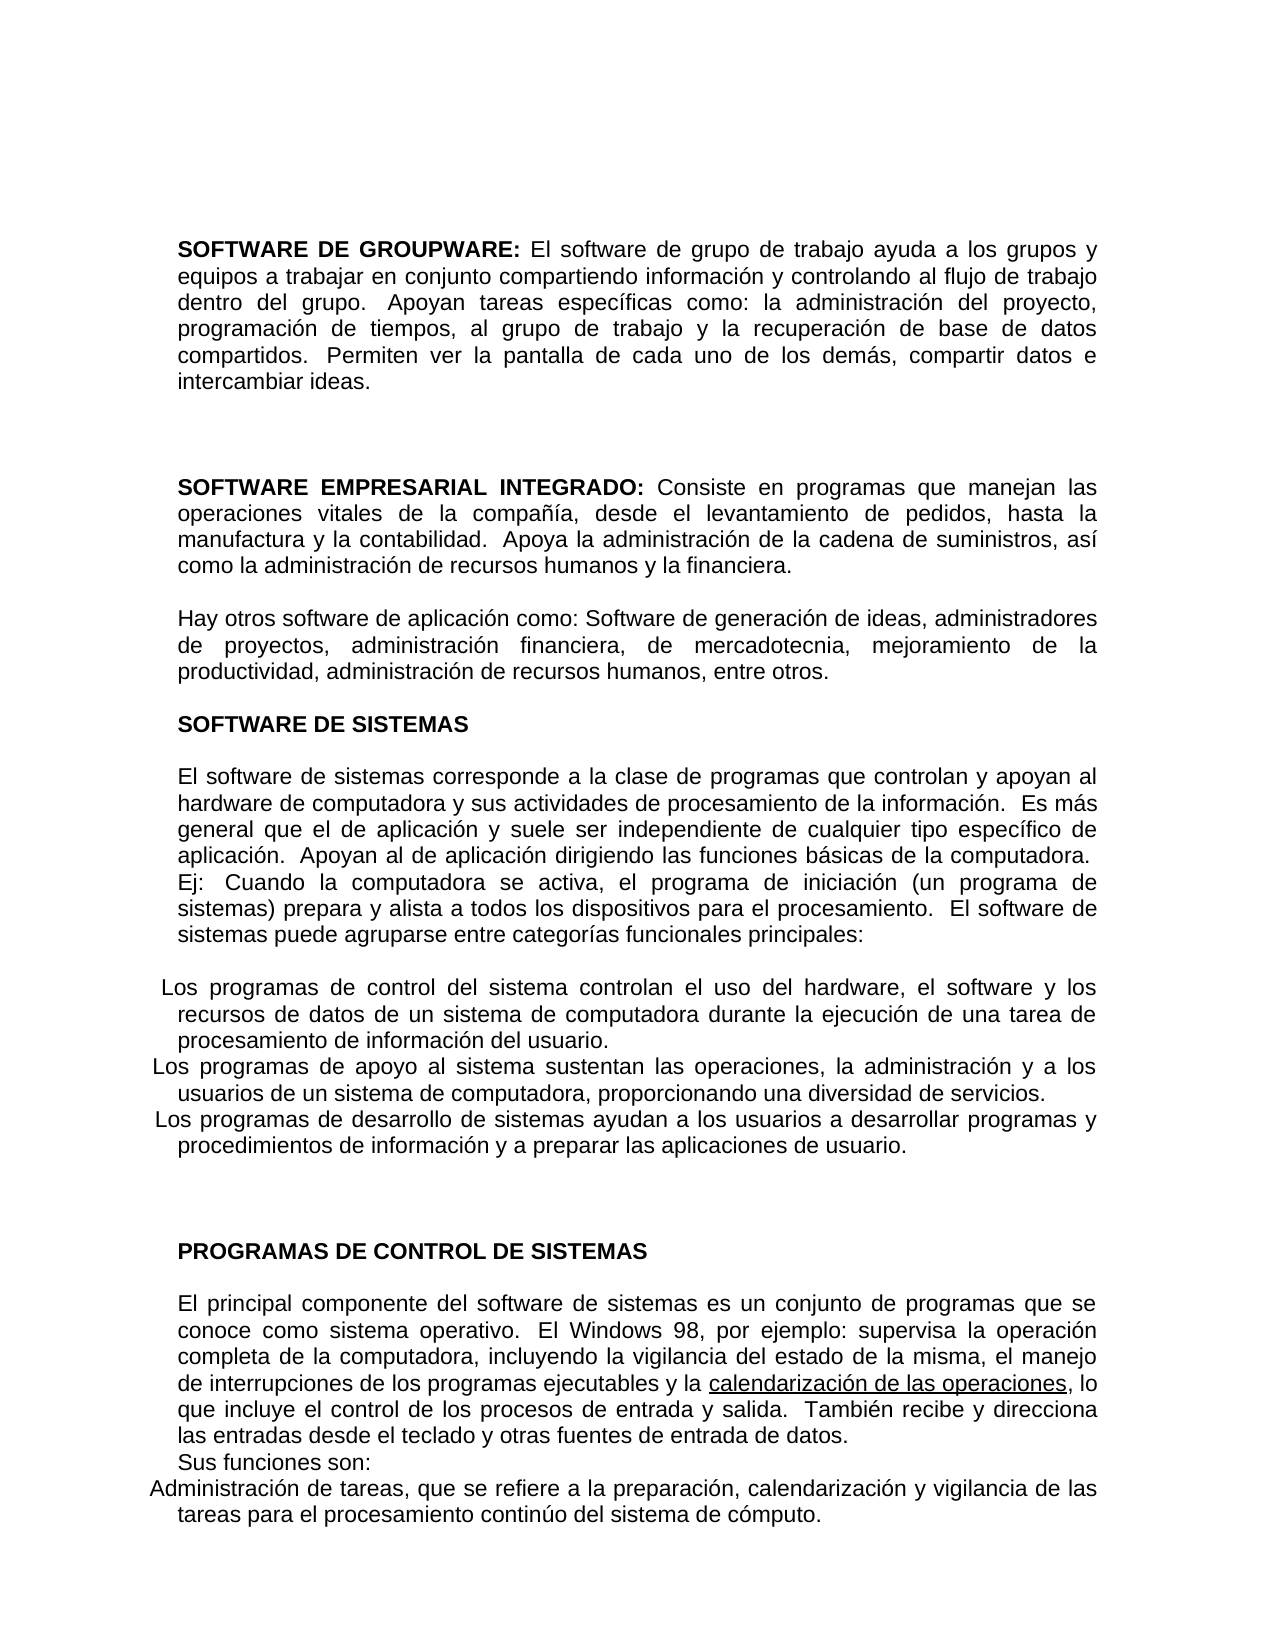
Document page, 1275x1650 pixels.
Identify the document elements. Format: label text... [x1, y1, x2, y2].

text Hay otros software de aplicación como: Software de generación de ideas, administradores de proyectos, administración financiera, de mercadotecnia, mejoramiento de la productividad, administración de recursos humanos, entre otros. [177, 605, 1098, 684]
text Los programas de apoyo al sistema sustentan las operaciones, la administración y a los usuarios de un sistema de computadora, proporcionando una diversidad de servicios. [142, 1053, 1098, 1106]
text SOFTWARE DE GROUPWARE: El software de grupo de trabajo ayuda a los grupos y equipos a trabajar en conjunto compartiendo información y controlando al flujo de trabajo dentro del grupo. Apoyan tareas específicas como: la administración del proyecto, programación de tiempos, al grupo de trabajo y la recuperación de base de datos compartidos. Permiten ver la pantalla de cada uno de los demás, compartir datos e intercambiar ideas. [177, 236, 1098, 394]
text Administración de tareas, que se refiere a la preparación, calendarización y vigilancia de las tareas para el procesamiento continúo del sistema de cómputo. [142, 1475, 1098, 1528]
text El principal componente del software de sistemas es un conjunto de programas que se conoce como sistema operativo. El Windows 98, por ejemplo: supervisa la operación completa de la computadora, incluyendo la vigilancia del estado de la misma, el manejo de interrupciones de los programas ejecutables y la calendarización de las operaciones, lo que incluye el control de los procesos de entrada y salida. También recibe y direcciona las entradas desde el teclado y otras fuentes de entrada de datos. [177, 1290, 1098, 1448]
text El software de sistemas corresponde a la clase de programas que controlan y apoyan al hardware de computadora y sus actividades de procesamiento de la información. Es más general que el de aplicación y suele ser independiente de cualquier tipo específico de aplicación. Apoyan al de aplicación dirigiendo las funciones básicas de la computadora. Ej: Cuando la computadora se activa, el programa de iniciación (un programa de sistemas) prepara y alista a todos los dispositivos para el procesamiento. El software de sistemas puede agruparse entre categorías funcionales principales: [177, 763, 1098, 948]
text Los programas de desarrollo de sistemas ayudan a los usuarios a desarrollar programas y procedimientos de información y a preparar las aplicaciones de usuario. [142, 1106, 1098, 1159]
text Los programas de control del sistema controlan el uso del hardware, el software y los recursos de datos de un sistema de computadora durante la ejecución de una tarea de procesamiento de información del usuario. [142, 974, 1098, 1053]
text Sus funciones son: [177, 1448, 1098, 1475]
text SOFTWARE EMPRESARIAL INTEGRADO: Consiste en programas que manejan las operaciones vitales de la compañía, desde el levantamiento de pedidos, hasta la manufactura y la contabilidad. Apoya la administración de la cadena de suministros, así como la administración de recursos humanos y la financiera. [177, 473, 1098, 579]
text PROGRAMAS DE CONTROL DE SISTEMAS [177, 1238, 1098, 1264]
text SOFTWARE DE SISTEMAS [177, 711, 1098, 737]
